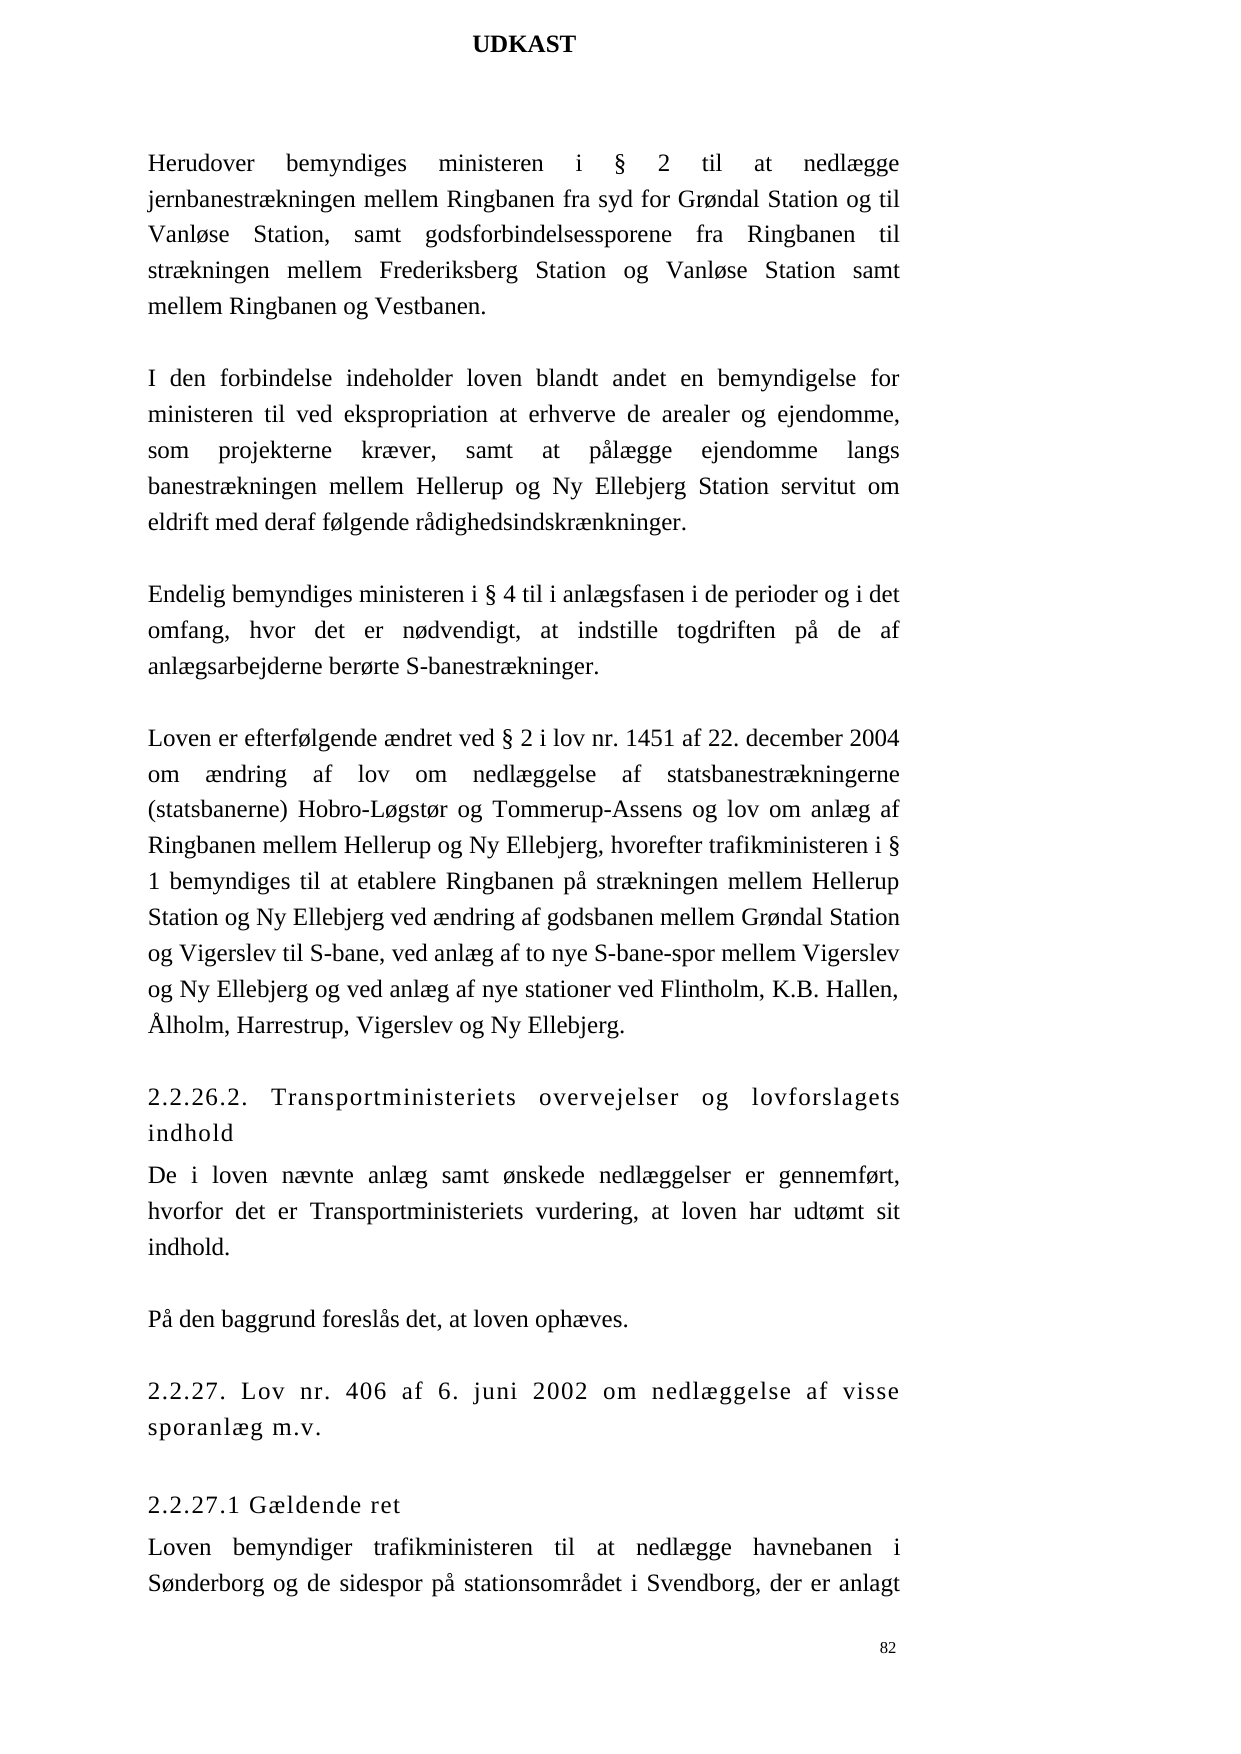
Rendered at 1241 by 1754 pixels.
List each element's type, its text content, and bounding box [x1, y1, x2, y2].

text Herudover bemyndiges ministeren i § 2 til at nedlægge jernbanestrækningen mellem Ringbanen fra syd for Grøndal Station og til Vanløse Station, samt godsforbindelsessporene fra Ringbanen til strækningen mellem Frederiksberg Station og Vanløse Station samt mellem Ringbanen og Vestbanen. [148, 148, 901, 320]
text I den forbindelse indeholder loven blandt andet en bemyndigelse for ministeren til ved ekspropriation at erhverve de arealer og ejendomme, som projekterne kræver, samt at pålægge ejendomme langs banestrækningen mellem Hellerup og Ny Ellebjerg Station servitut om eldrift med deraf følgende rådighedsindskrænkninger. [148, 363, 901, 536]
text De i loven nævnte anlæg samt ønskede nedlæggelser er gennemført, hvorfor det er Transportministeriets vurdering, at loven har udtømt sit indhold. [148, 1160, 901, 1261]
text Loven er efterfølgende ændret ved § 2 i lov nr. 1451 af 22. december 2004 om ændring af lov om nedlæggelse af statsbanestrækningerne (statsbanerne) Hobro-Løgstør og Tommerup-Assens og lov om anlæg af Ringbanen mellem Hellerup og Ny Ellebjerg, hvorefter trafikministeren i § 1 bemyndiges til at etablere Ringbanen på strækningen mellem Hellerup Station og Ny Ellebjerg ved ændring af godsbanen mellem Grøndal Station og Vigerslev til S-bane, ved anlæg af to nye S-bane-spor mellem Vigerslev og Ny Ellebjerg og ved anlæg af nye stationer ved Flintholm, K.B. Hallen, Ålholm, Harrestrup, Vigerslev og Ny Ellebjerg. [148, 723, 901, 1039]
subtitle 2.2.27.1 Gældende ret [148, 1490, 901, 1519]
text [148, 1532, 901, 1597]
subtitle 2.2.26.2. Transportministeriets overvejelser og lovforslagets indhold [148, 1082, 901, 1147]
text På den baggrund foreslås det, at loven ophæves. [148, 1304, 901, 1333]
subtitle 2.2.27. Lov nr. 406 af 6. juni 2002 om nedlæggelse af visse sporanlæg m.v. [148, 1376, 901, 1441]
text Endelig bemyndiges ministeren i § 4 til i anlægsfasen i de perioder og i det omfang, hvor det er nødvendigt, at indstille togdriften på de af anlægsarbejderne berørte S-banestrækninger. [148, 579, 901, 679]
